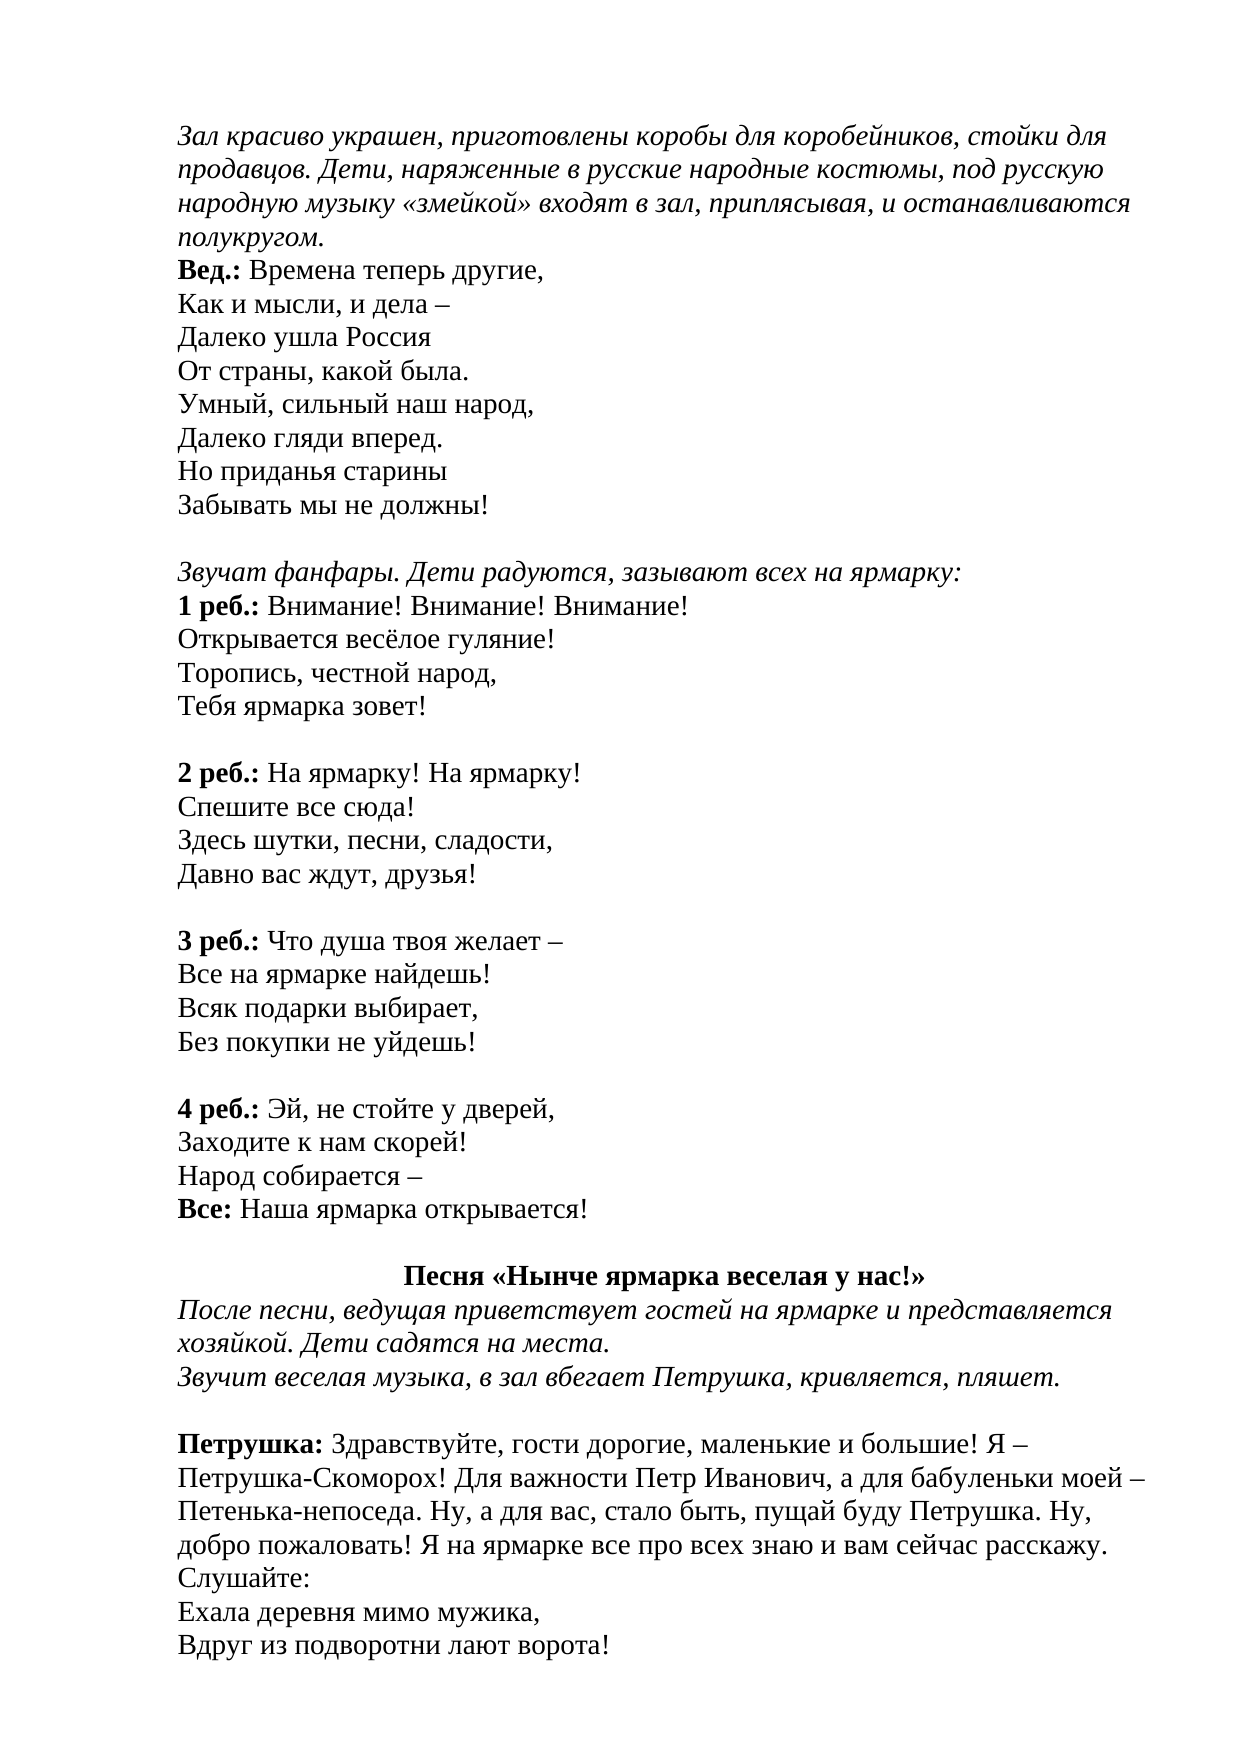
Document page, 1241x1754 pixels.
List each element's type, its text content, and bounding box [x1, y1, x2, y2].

text От страны, какой была. [177, 353, 1152, 386]
text 3 реб.: Что душа твоя желает – [177, 923, 1152, 957]
text Давно вас ждут, друзья! [177, 856, 1152, 889]
text 2 реб.: На ярмарку! На ярмарку! [177, 755, 1152, 789]
text 1 реб.: Внимание! Внимание! Внимание! [177, 588, 1152, 621]
text Песня «Нынче ярмарка веселая у нас!» [177, 1258, 1152, 1292]
text Торопись, честной народ, [177, 655, 1152, 688]
text Заходите к нам скорей! [177, 1124, 1152, 1158]
text Все: Наша ярмарка открывается! [177, 1191, 1152, 1225]
text Забывать мы не должны! [177, 487, 1152, 521]
text Звучит веселая музыка, в зал вбегает Петрушка, кривляется, пляшет. [177, 1359, 1152, 1393]
text 4 реб.: Эй, не стойте у дверей, [177, 1091, 1152, 1124]
text Вед.: Времена теперь другие, [177, 252, 1152, 286]
text Но приданья старины [177, 453, 1152, 487]
text Ехала деревня мимо мужика, [177, 1594, 1152, 1627]
text Как и мысли, и дела – [177, 286, 1152, 319]
text Слушайте: [177, 1560, 1152, 1594]
text Петрушка: Здравствуйте, гости дорогие, маленькие и большие! Я – Петрушка-Скоморох! Для важности Петр Иванович, а для бабуленьки моей – Петенька-непоседа. Ну, а для вас, стало быть, пущай буду Петрушка. Ну, добро пожаловать! Я на ярмарке все про всех знаю и вам сейчас расскажу. [177, 1426, 1152, 1560]
text Спешите все сюда! [177, 789, 1152, 822]
text Всяк подарки выбирает, [177, 990, 1152, 1024]
text Далеко ушла Россия [177, 319, 1152, 353]
text Здесь шутки, песни, сладости, [177, 822, 1152, 856]
text Звучат фанфары. Дети радуются, зазывают всех на ярмарку: [177, 554, 1152, 588]
text После песни, ведущая приветствует гостей на ярмарке и представляется хозяйкой. Дети садятся на места. [177, 1292, 1152, 1359]
text Умный, сильный наш народ, [177, 386, 1152, 420]
text Без покупки не уйдешь! [177, 1024, 1152, 1057]
text Народ собирается – [177, 1158, 1152, 1191]
text Вдруг из подворотни лают ворота! [177, 1627, 1152, 1661]
text Открывается весёлое гуляние! [177, 621, 1152, 655]
text Все на ярмарке найдешь! [177, 957, 1152, 990]
text Зал красиво украшен, приготовлены коробы для коробейников, стойки для продавцов. Дети, наряженные в русские народные костюмы, под русскую народную музыку «змейкой» входят в зал, приплясывая, и останавливаются полукругом. [177, 118, 1152, 252]
text Тебя ярмарка зовет! [177, 688, 1152, 722]
text Далеко гляди вперед. [177, 420, 1152, 453]
